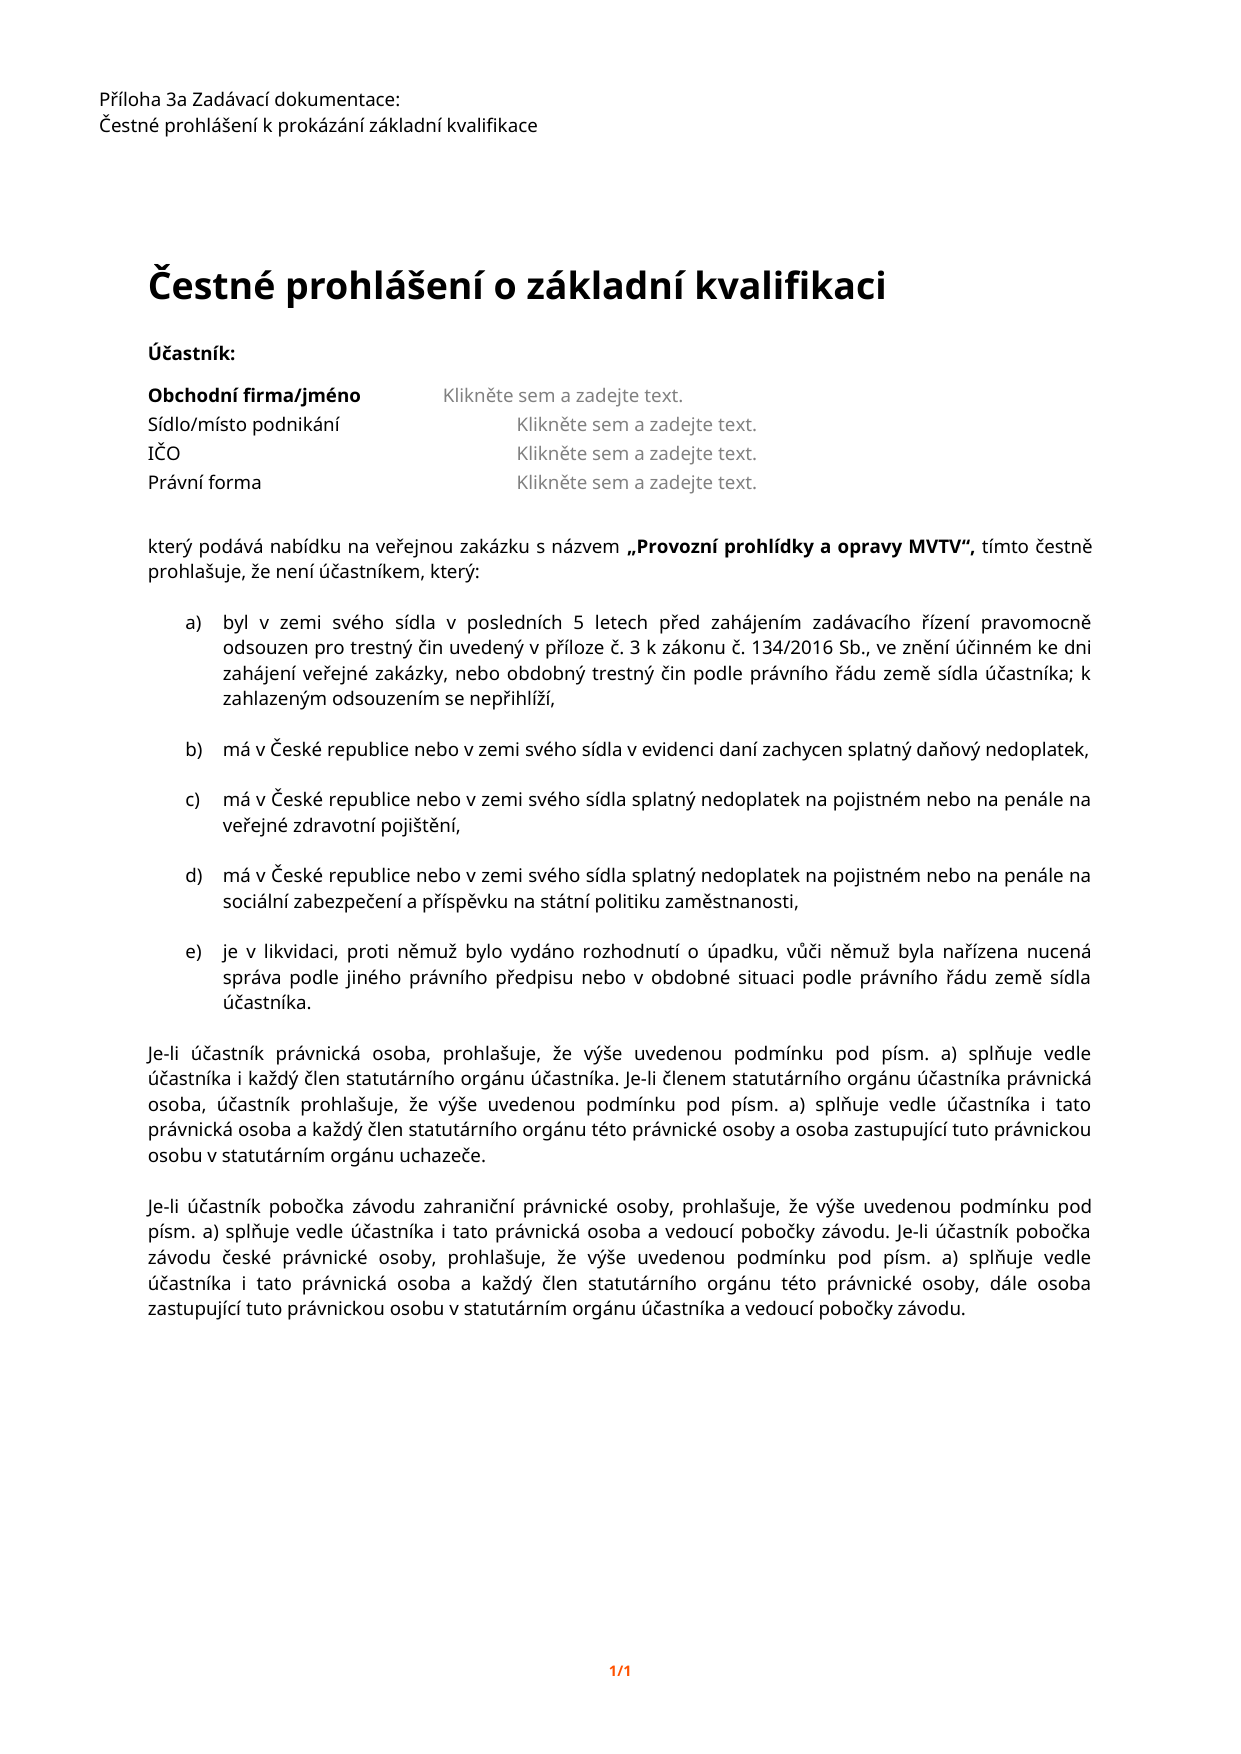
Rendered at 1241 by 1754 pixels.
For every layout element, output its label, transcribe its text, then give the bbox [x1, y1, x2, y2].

text Obchodní firma/jméno [148, 379, 1093, 408]
title Čestné prohlášení o základní kvalifikaci [148, 259, 1093, 311]
text Je-li účastník pobočka závodu zahraniční právnické osoby, prohlašuje, že výše uvedenou podmínku pod písm. a) splňuje vedle účastníka i tato právnická osoba a vedoucí pobočky závodu. Je-li účastník pobočka závodu české právnické osoby, prohlašuje, že výše uvedenou podmínku pod písm. a) splňuje vedle účastníka i tato právnická osoba a každý člen statutárního orgánu této právnické osoby, dále osoba zastupující tuto právnickou osobu v statutárním orgánu účastníka a vedoucí pobočky závodu. [148, 1193, 1093, 1321]
list byl v zemi svého sídla v posledních 5 letech před zahájením zadávacího řízení pravomocně odsouzen pro trestný čin uvedený v příloze č. 3 k zákonu č. 134/2016 Sb., ve znění účinném ke dni zahájení veřejné zakázky, nebo obdobný trestný čin podle právního řádu země sídla účastníka; k zahlazeným odsouzením se nepřihlíží, [185, 609, 1093, 711]
list je v likvidaci, proti němuž bylo vydáno rozhodnutí o úpadku, vůči němuž byla nařízena nucená správa podle jiného právního předpisu nebo v obdobné situaci podle právního řádu země sídla účastníka. [185, 939, 1093, 1015]
list má v České republice nebo v zemi svého sídla v evidenci daní zachycen splatný daňový nedoplatek, [185, 736, 1093, 762]
text Účastník: [148, 336, 1093, 367]
text Je-li účastník právnická osoba, prohlašuje, že výše uvedenou podmínku pod písm. a) splňuje vedle účastníka i každý člen statutárního orgánu účastníka. Je-li členem statutárního orgánu účastníka právnická osoba, účastník prohlašuje, že výše uvedenou podmínku pod písm. a) splňuje vedle účastníka i tato právnická osoba a každý člen statutárního orgánu této právnické osoby a osoba zastupující tuto právnickou osobu v statutárním orgánu uchazeče. [148, 1040, 1093, 1168]
list má v České republice nebo v zemi svého sídla splatný nedoplatek na pojistném nebo na penále na veřejné zdravotní pojištění, [185, 787, 1093, 838]
list má v České republice nebo v zemi svého sídla splatný nedoplatek na pojistném nebo na penále na sociální zabezpečení a příspěvku na státní politiku zaměstnanosti, [185, 863, 1093, 914]
text IČO [148, 437, 1093, 466]
text který podává nabídku na veřejnou zakázku s názvem „Provozní prohlídky a opravy MVTV“, tímto čestně prohlašuje, že není účastníkem, který: [148, 533, 1093, 584]
text Sídlo/místo podnikání [148, 408, 1093, 437]
text Právní forma [148, 466, 1093, 495]
